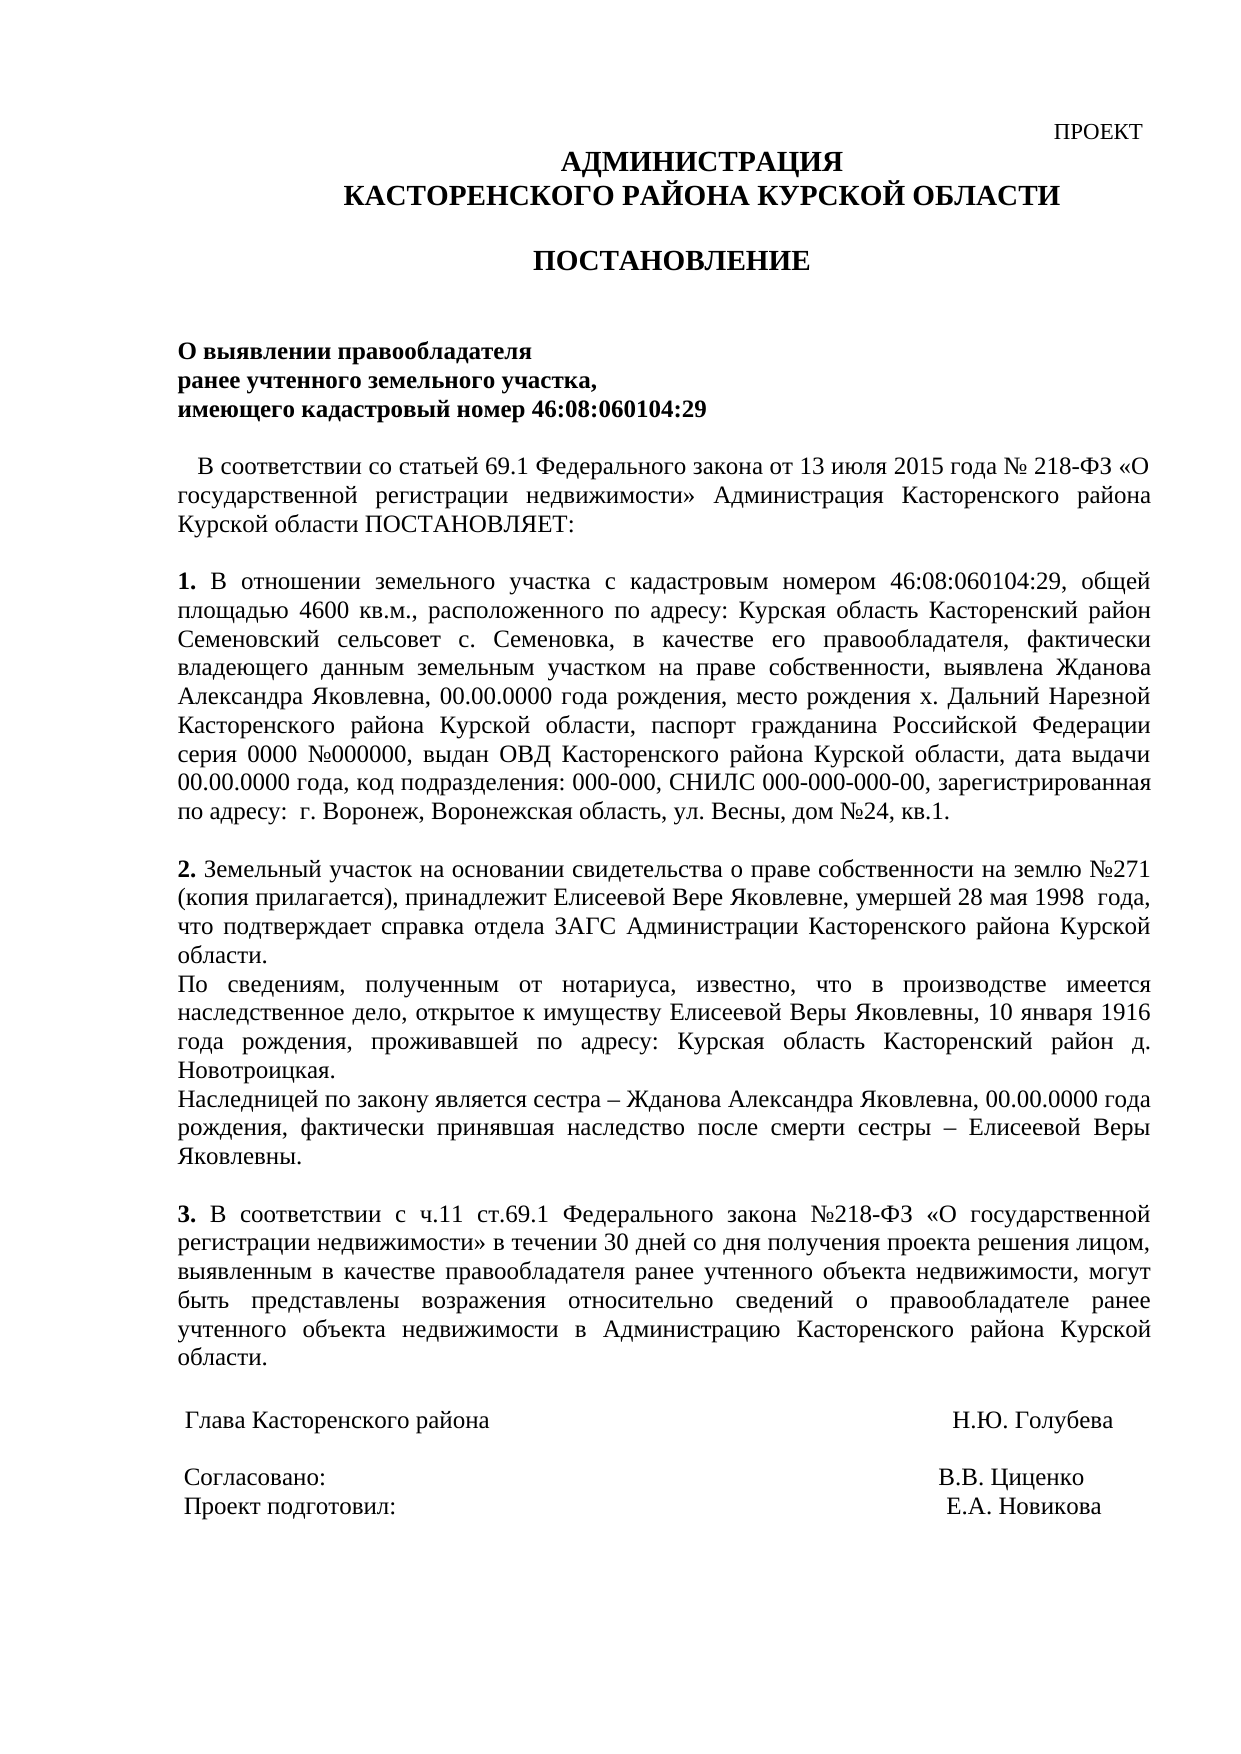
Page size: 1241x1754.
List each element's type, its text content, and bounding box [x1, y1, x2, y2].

text Проект подготовил: Е.А. Новикова [177, 1491, 1152, 1520]
text 2. Земельный участок на основании свидетельства о праве собственности на землю №271 (копия прилагается), принадлежит Елисеевой Вере Яковлевне, умершей 28 мая 1998 года, что подтверждает справка отдела ЗАГС Администрации Касторенского района Курской области. [177, 854, 1152, 969]
text Глава Касторенского района Н.Ю. Голубева [177, 1405, 1152, 1433]
text ранее учтенного земельного участка, [177, 365, 1152, 394]
list По сведениям, полученным от нотариуса, известно, что в производстве имеется наследственное дело, открытое к имуществу Елисеевой Веры Яковлевны, 10 января 1916 года рождения, проживавшей по адресу: Курская область Касторенский район д. Новотроицкая. [177, 969, 1152, 1084]
text ПРОЕКТ [177, 118, 1152, 144]
text О выявлении правообладателя [177, 336, 1152, 365]
subtitle КАСТОРЕНСКОГО РАЙОНА КУРСКОЙ ОБЛАСТИ [177, 178, 1152, 212]
text В соответствии со статьей 69.1 Федерального закона от 13 июля 2015 года № 218-ФЗ «О государственной регистрации недвижимости» Администрация Касторенского района Курской области ПОСТАНОВЛЯЕТ: [177, 451, 1152, 537]
text 3. В соответствии с ч.11 ст.69.1 Федерального закона №218-ФЗ «О государственной регистрации недвижимости» в течении 30 дней со дня получения проекта решения лицом, выявленным в качестве правообладателя ранее учтенного объекта недвижимости, могут быть представлены возражения относительно сведений о правообладателе ранее учтенного объекта недвижимости в Администрацию Касторенского района Курской области. [177, 1199, 1152, 1371]
list Наследницей по закону является сестра – Жданова Александра Яковлевна, 00.00.0000 года рождения, фактически принявшая наследство после смерти сестры – Елисеевой Веры Яковлевны. [177, 1084, 1152, 1170]
text ПОСТАНОВЛЕНИЕ [177, 243, 1152, 276]
text Согласовано: В.В. Циценко [177, 1462, 1152, 1491]
text имеющего кадастровый номер 46:08:060104:29 [177, 394, 1152, 422]
subtitle АДМИНИСТРАЦИЯ [177, 144, 1152, 178]
list 1. В отношении земельного участка с кадастровым номером 46:08:060104:29, общей площадью 4600 кв.м., расположенного по адресу: Курская область Касторенский район Семеновский сельсовет с. Семеновка, в качестве его правообладателя, фактически владеющего данным земельным участком на праве собственности, выявлена Жданова Александра Яковлевна, 00.00.0000 года рождения, место рождения х. Дальний Нарезной Касторенского района Курской области, паспорт гражданина Российской Федерации серия 0000 №000000, выдан ОВД Касторенского района Курской области, дата выдачи 00.00.0000 года, код подразделения: 000-000, СНИЛС 000-000-000-00, зарегистрированная по адресу: г. Воронеж, Воронежская область, ул. Весны, дом №24, кв.1. [177, 566, 1152, 825]
